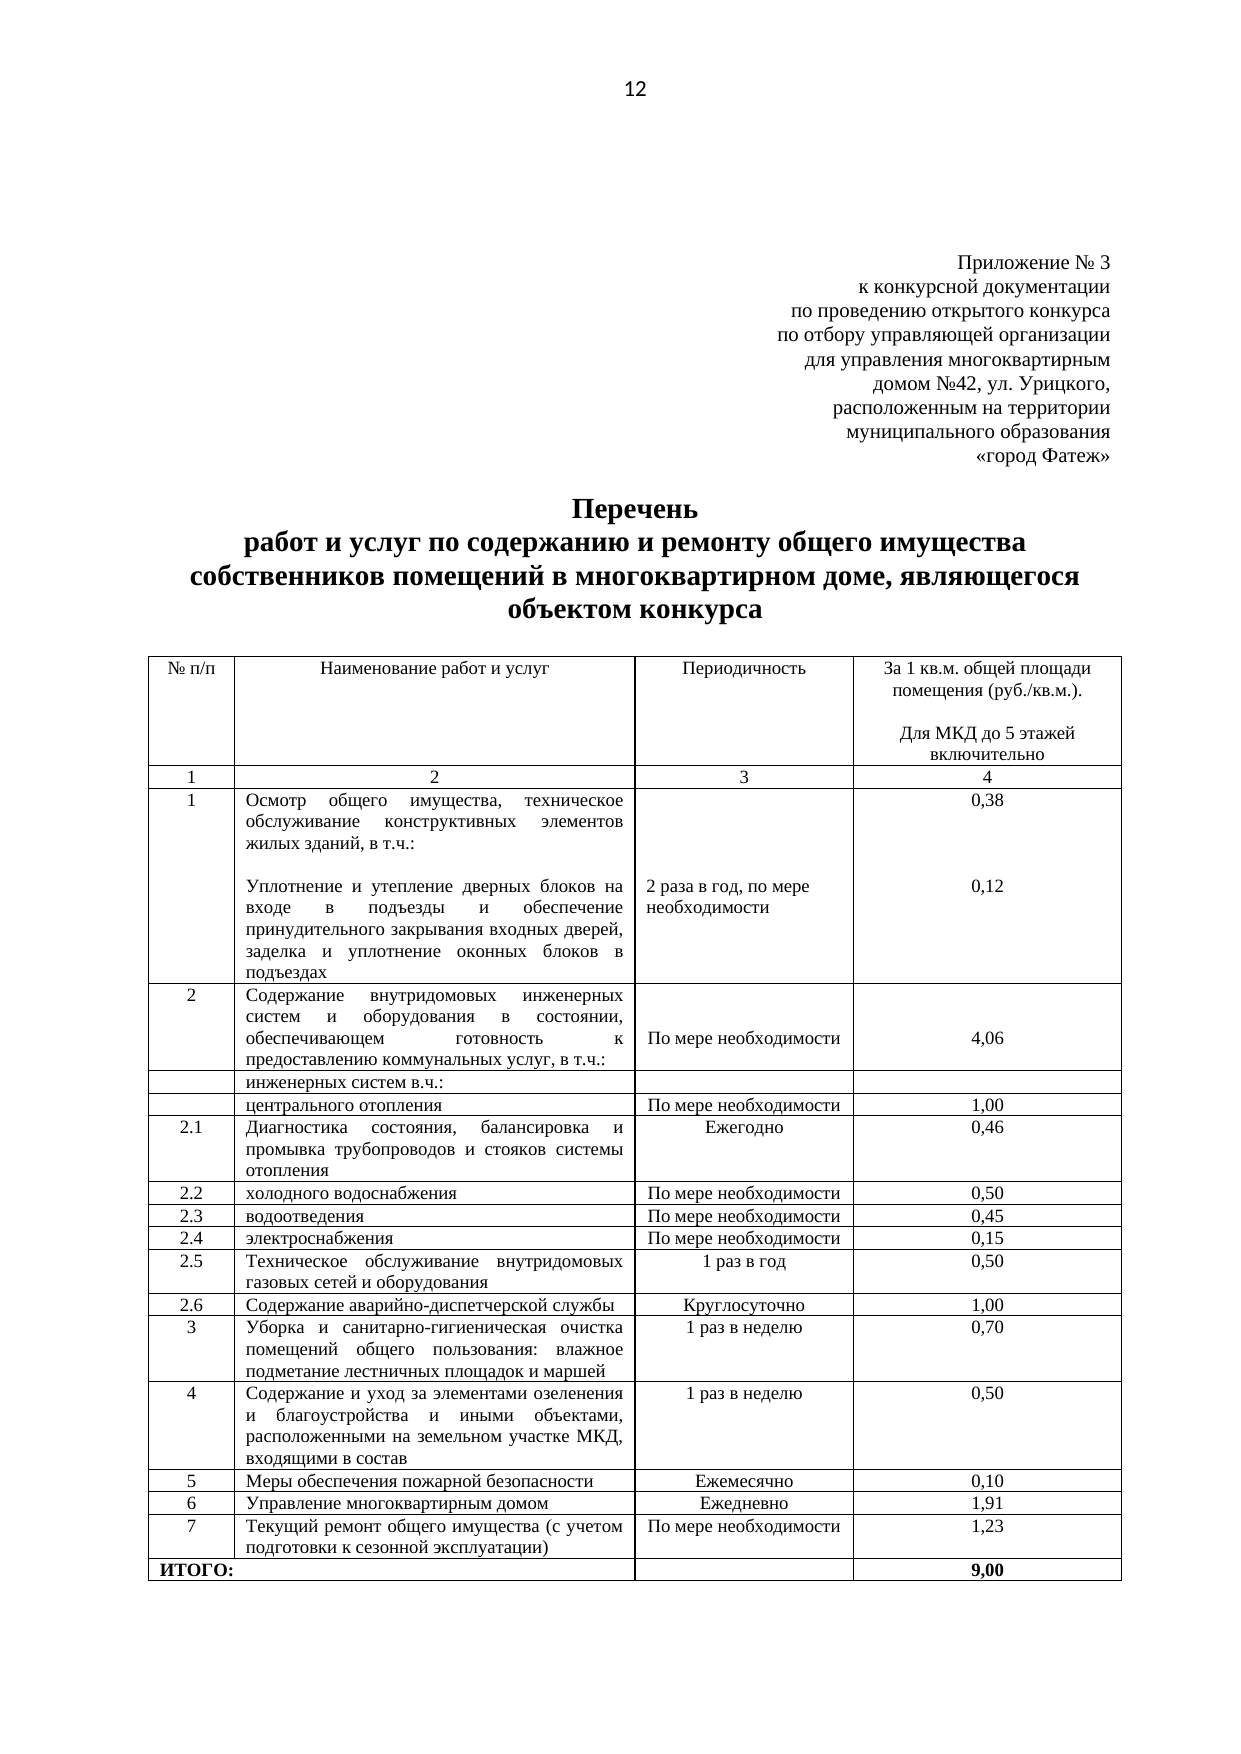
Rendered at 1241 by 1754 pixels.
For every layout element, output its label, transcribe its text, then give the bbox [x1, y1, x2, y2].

table_cell Ежемесячно [636, 1470, 853, 1491]
table_cell По мере необходимости [636, 1227, 853, 1249]
table_cell [636, 1071, 853, 1092]
table_cell Техническое обслуживание внутридомовых газовых сетей и оборудования [235, 1250, 634, 1293]
table_cell 4,06 [854, 984, 1121, 1070]
table_cell электроснабжения [235, 1227, 634, 1249]
table_cell По мере необходимости [636, 1515, 853, 1558]
table_cell Содержание и уход за элементами озеленения и благоустройства и иными объектами, расположенными на земельном участке МКД, входящими в состав [235, 1382, 634, 1468]
table_cell Меры обеспечения пожарной безопасности [235, 1470, 634, 1491]
table_cell 4 [854, 766, 1121, 787]
table_cell 2 раза в год, по мере необходимости [636, 789, 853, 983]
table_cell ИТОГО: [149, 1559, 634, 1580]
table_header Наименование работ и услуг [235, 657, 634, 765]
table_cell центрального отопления [235, 1094, 634, 1115]
table_cell Ежедневно [636, 1492, 853, 1514]
table_cell 1,00 [854, 1094, 1121, 1115]
table_cell 1,23 [854, 1515, 1121, 1558]
table_cell 1 [149, 789, 234, 983]
table_cell 2.6 [149, 1294, 234, 1315]
table_cell [149, 1071, 234, 1092]
text Приложение № 3 [776, 250, 1110, 274]
table_cell 0,50 [854, 1382, 1121, 1468]
table_cell 0,45 [854, 1205, 1121, 1226]
table_cell Круглосуточно [636, 1294, 853, 1315]
table_cell Содержание внутридомовых инженерных систем и оборудования в состоянии, обеспечивающем готовность к предоставлению коммунальных услуг, в т.ч.: [235, 984, 634, 1070]
table_cell 4 [149, 1382, 234, 1468]
table_cell Осмотр общего имущества, техническое обслуживание конструктивных элементов жилых зданий, в т.ч.: Уплотнение и утепление дверных блоков на входе в подъезды и обеспечение принудительного закрывания входных дверей, заделка и уплотнение оконных блоков в подъездах [235, 789, 634, 983]
table_cell 0,15 [854, 1227, 1121, 1249]
table_cell 7 [149, 1515, 234, 1558]
table_cell 2 [235, 766, 634, 787]
table_cell 1 раз в неделю [636, 1382, 853, 1468]
table_cell 2 [149, 984, 234, 1070]
text Перечень [159, 491, 1110, 524]
table_cell 3 [636, 766, 853, 787]
table_cell [636, 1559, 853, 1580]
table_cell 0,50 [854, 1250, 1121, 1293]
table_cell 0,70 [854, 1316, 1121, 1381]
table_cell 6 [149, 1492, 234, 1514]
table_cell инженерных систем в.ч.: [235, 1071, 634, 1092]
table_cell Содержание аварийно-диспетчерской службы [235, 1294, 634, 1315]
table_cell 0,10 [854, 1470, 1121, 1491]
table_cell 2.2 [149, 1182, 234, 1203]
table_cell 1 раз в год [636, 1250, 853, 1293]
table_cell 0,50 [854, 1182, 1121, 1203]
table_cell Текущий ремонт общего имущества (с учетом подготовки к сезонной эксплуатации) [235, 1515, 634, 1558]
table_cell Уборка и санитарно-гигиеническая очистка помещений общего пользования: влажное подметание лестничных площадок и маршей [235, 1316, 634, 1381]
table_cell Диагностика состояния, балансировка и промывка трубопроводов и стояков системы отопления [235, 1116, 634, 1181]
table_cell По мере необходимости [636, 984, 853, 1070]
table_header Периодичность [636, 657, 853, 765]
table_cell 1,91 [854, 1492, 1121, 1514]
text к конкурсной документации по проведению открытого конкурса по отбору управляющей организации для управления многоквартирным домом №42, ул. Урицкого, расположенным на территории муниципального образования «город Фатеж» [776, 274, 1110, 467]
table_cell [854, 1071, 1121, 1092]
table_cell 1 раз в неделю [636, 1316, 853, 1381]
table_cell 2.3 [149, 1205, 234, 1226]
table_cell По мере необходимости [636, 1094, 853, 1115]
table_cell По мере необходимости [636, 1182, 853, 1203]
table_cell холодного водоснабжения [235, 1182, 634, 1203]
table_cell 0,38 0,12 [854, 789, 1121, 983]
table_header № п/п [149, 657, 234, 765]
table_cell Управление многоквартирным домом [235, 1492, 634, 1514]
table_cell 1 [149, 766, 234, 787]
table_cell 2.4 [149, 1227, 234, 1249]
table_cell 0,46 [854, 1116, 1121, 1181]
table_cell 2.5 [149, 1250, 234, 1293]
text работ и услуг по содержанию и ремонту общего имущества собственников помещений в многоквартирном доме, являющегося объектом конкурса [159, 524, 1110, 625]
table_cell 9,00 [854, 1559, 1121, 1580]
table_cell [149, 1094, 234, 1115]
table_cell 1,00 [854, 1294, 1121, 1315]
table_cell водоотведения [235, 1205, 634, 1226]
table_cell 3 [149, 1316, 234, 1381]
table_cell 2.1 [149, 1116, 234, 1181]
table_cell По мере необходимости [636, 1205, 853, 1226]
table_header За 1 кв.м. общей площади помещения (руб./кв.м.). Для МКД до 5 этажей включительно [854, 657, 1121, 765]
table_cell Ежегодно [636, 1116, 853, 1181]
table_cell 5 [149, 1470, 234, 1491]
